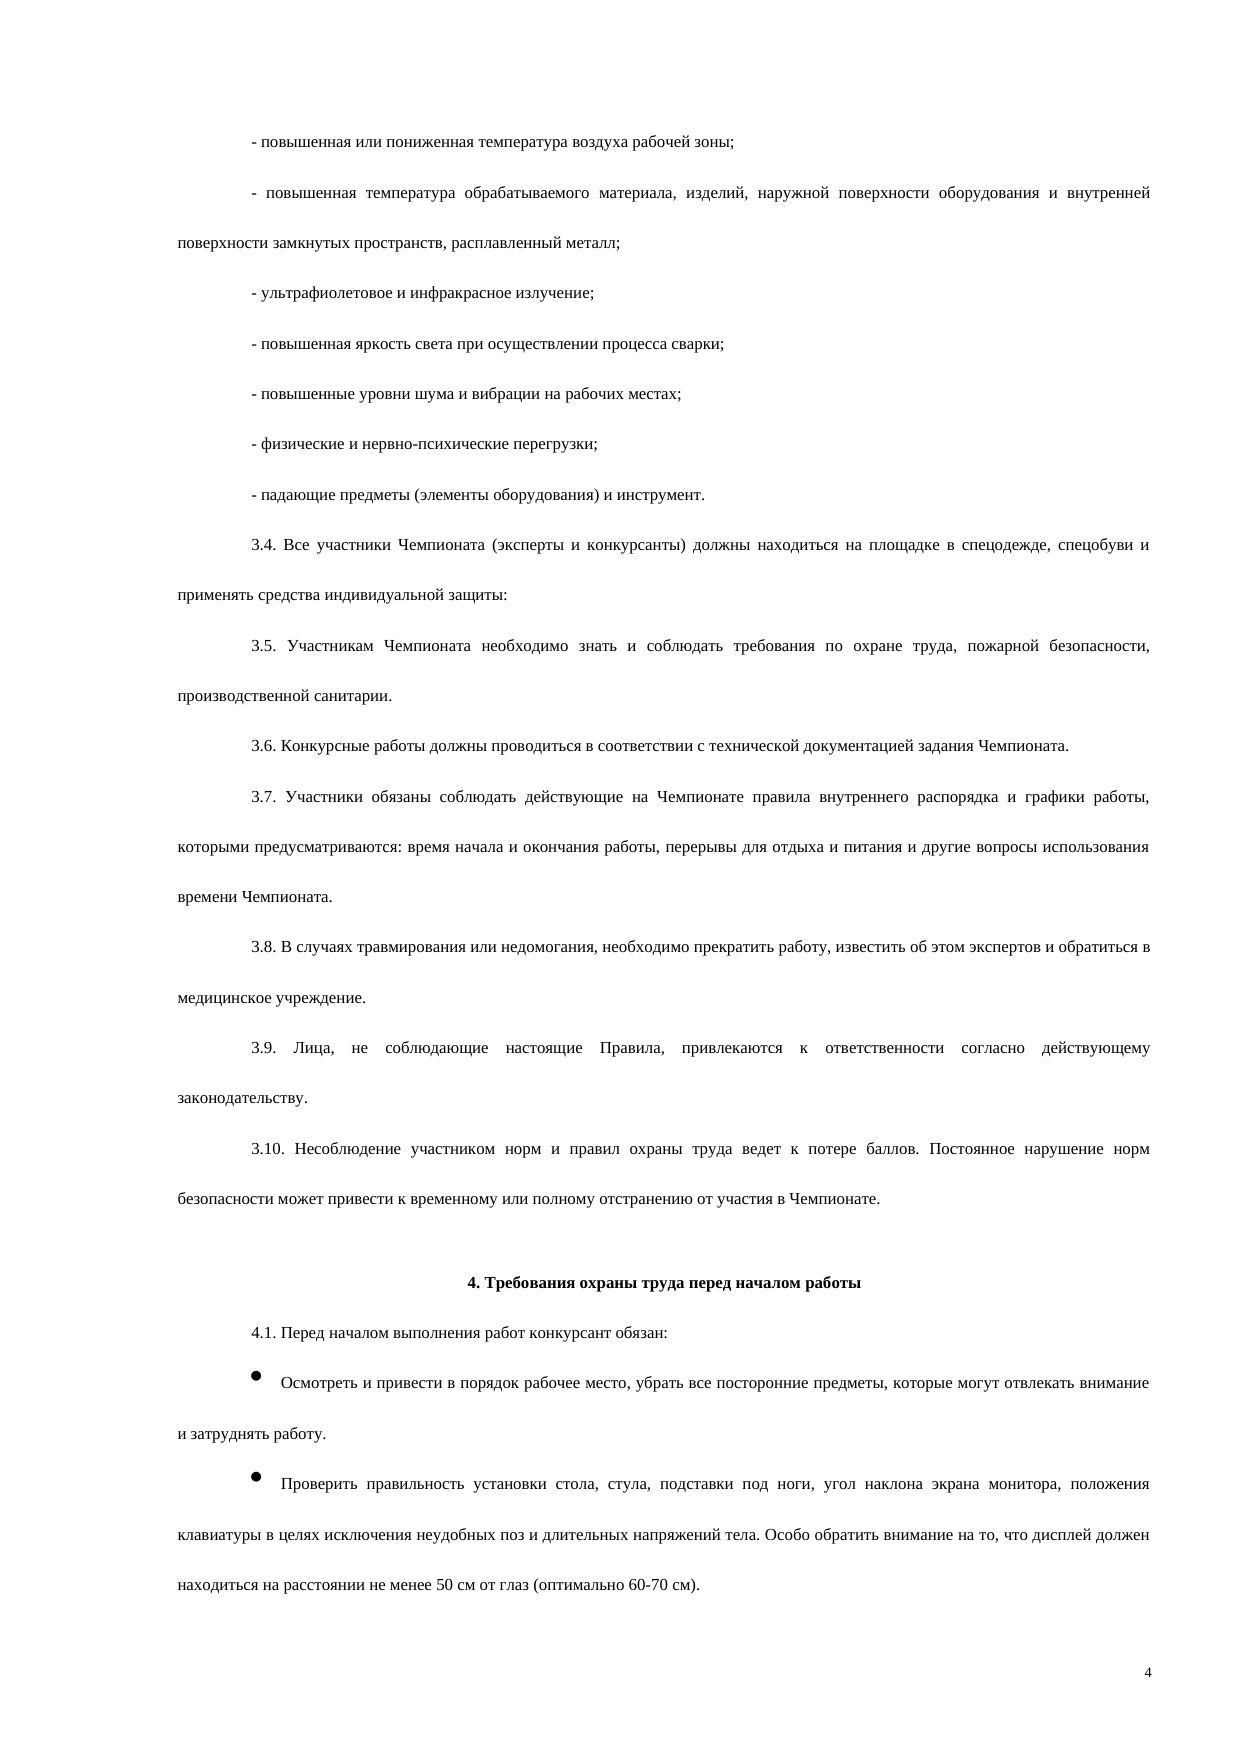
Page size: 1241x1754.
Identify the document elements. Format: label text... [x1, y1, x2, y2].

text 3.9. Лица, не соблюдающие настоящие Правила, привлекаются к ответственности согласно действующему законодательству. [177, 1024, 1152, 1108]
text 3.4. Все участники Чемпионата (эксперты и конкурсанты) должны находиться на площадке в спецодежде, спецобуви и применять средства индивидуальной защиты: [177, 521, 1152, 604]
text 4. Требования охраны труда перед началом работы [177, 1258, 1152, 1292]
text - ультрафиолетовое и инфракрасное излучение; [177, 269, 1152, 303]
list Осмотреть и привести в порядок рабочее место, убрать все посторонние предметы, которые могут отвлекать внимание и затруднять работу. [177, 1359, 1152, 1443]
text - падающие предметы (элементы оборудования) и инструмент. [177, 470, 1152, 504]
text 3.6. Конкурсные работы должны проводиться в соответствии с технической документацией задания Чемпионата. [177, 722, 1152, 755]
text 4.1. Перед началом выполнения работ конкурсант обязан: [177, 1309, 1152, 1342]
text - повышенные уровни шума и вибрации на рабочих местах; [177, 370, 1152, 403]
text 3.7. Участники обязаны соблюдать действующие на Чемпионате правила внутреннего распорядка и графики работы, которыми предусматриваются: время начала и окончания работы, перерывы для отдыха и питания и другие вопросы использования времени Чемпионата. [177, 772, 1152, 906]
text - повышенная температура обрабатываемого материала, изделий, наружной поверхности оборудования и внутренней поверхности замкнутых пространств, расплавленный металл; [177, 168, 1152, 252]
text 3.10. Несоблюдение участником норм и правил охраны труда ведет к потере баллов. Постоянное нарушение норм безопасности может привести к временному или полному отстранению от участия в Чемпионате. [177, 1124, 1152, 1208]
list Проверить правильность установки стола, стула, подставки под ноги, угол наклона экрана монитора, положения клавиатуры в целях исключения неудобных поз и длительных напряжений тела. Особо обратить внимание на то, что дисплей должен находиться на расстоянии не менее 50 см от глаз (оптимально 60-70 см). [177, 1460, 1152, 1594]
text - повышенная яркость света при осуществлении процесса сварки; [177, 319, 1152, 353]
text - повышенная или пониженная температура воздуха рабочей зоны; [177, 118, 1152, 152]
text - физические и нервно-психические перегрузки; [177, 420, 1152, 453]
text 3.8. В случаях травмирования или недомогания, необходимо прекратить работу, известить об этом экспертов и обратиться в медицинское учреждение. [177, 923, 1152, 1007]
text 3.5. Участникам Чемпионата необходимо знать и соблюдать требования по охране труда, пожарной безопасности, производственной санитарии. [177, 621, 1152, 705]
